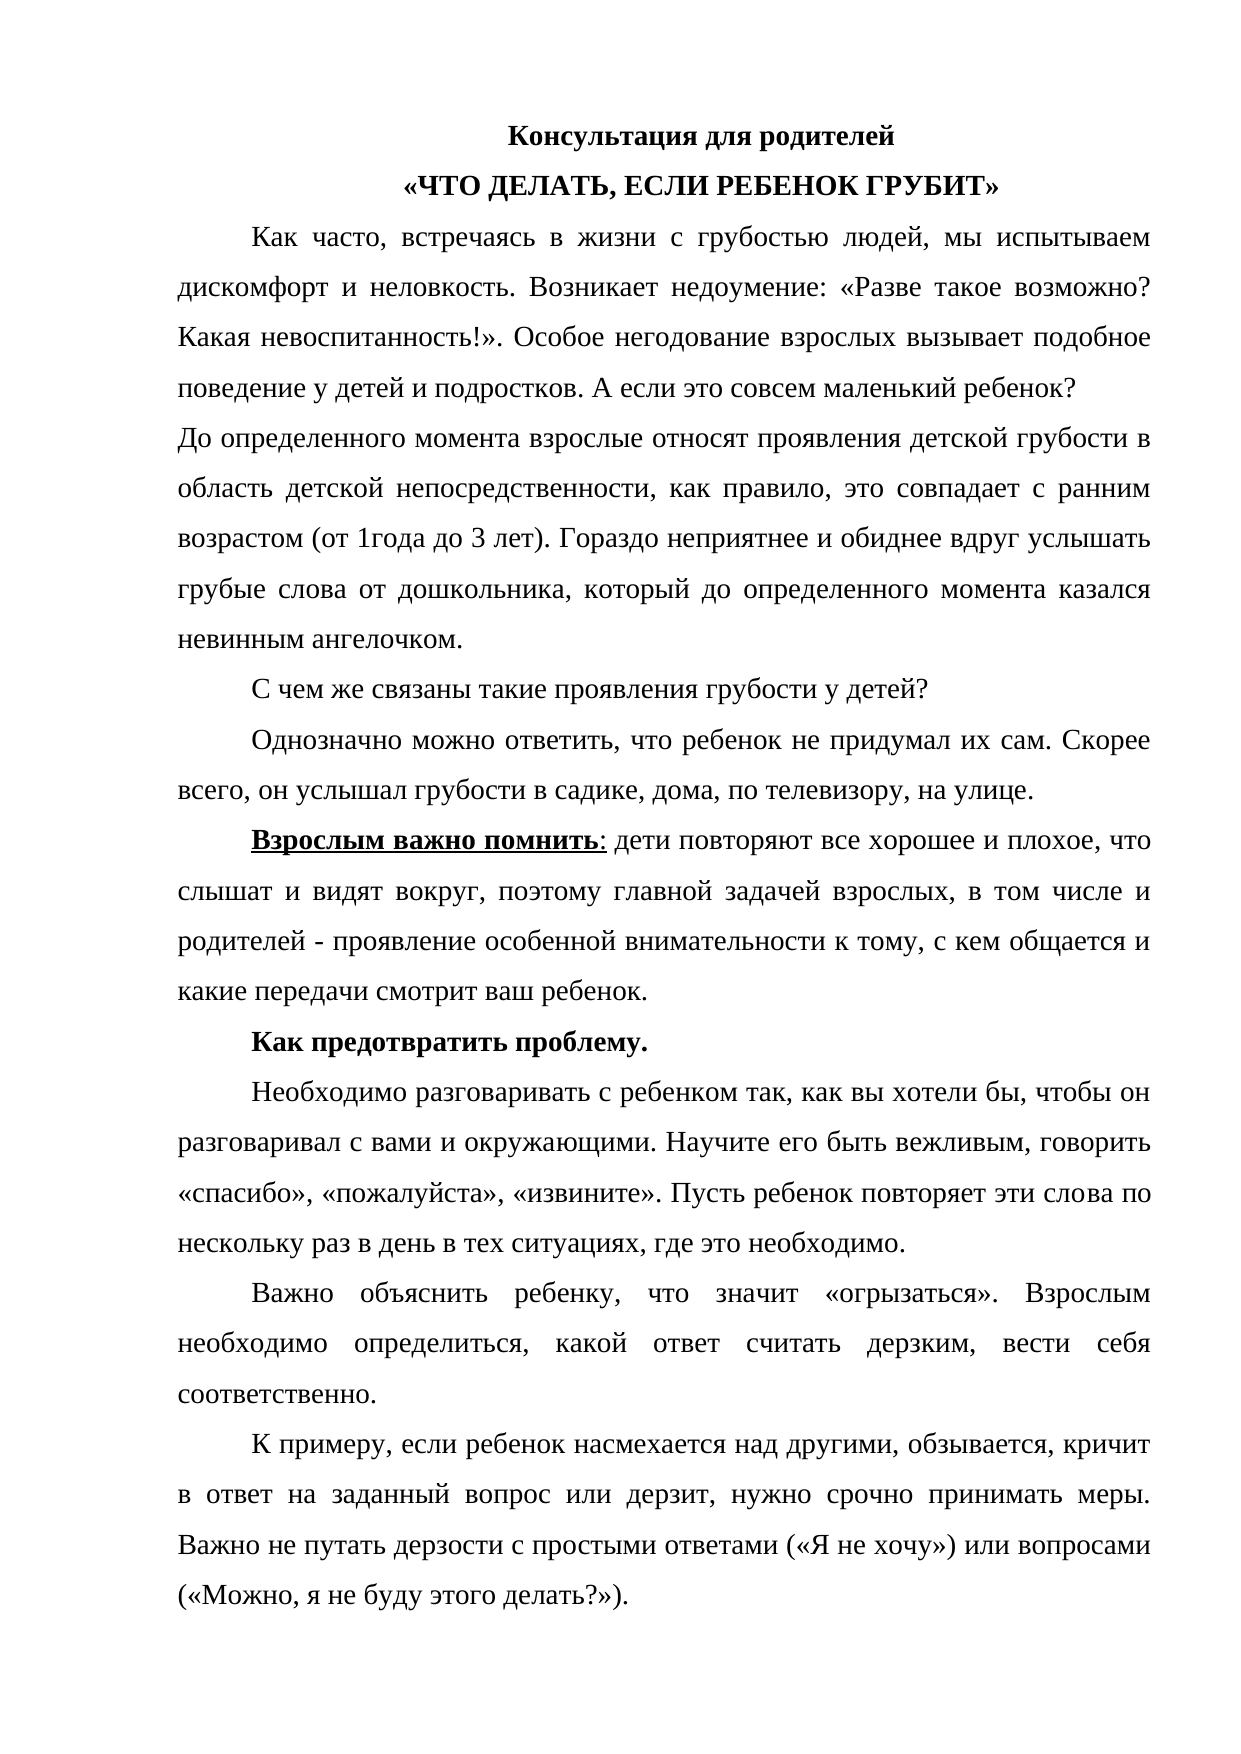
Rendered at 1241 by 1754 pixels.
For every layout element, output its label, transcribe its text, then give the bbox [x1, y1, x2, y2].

text Необходимо разговаривать с ребенком так, как вы хотели бы, чтобы он разговаривал с вами и окружающими. Научите его быть вежливым, говорить «спасибо», «пожалуйста», «извините». Пусть ребенок повторяет эти слова по нескольку раз в день в тех ситуациях, где это необходимо. [177, 1074, 1152, 1258]
text К примеру, если ребенок насмехается над другими, обзывается, кричит в ответ на заданный вопрос или дерзит, нужно срочно принимать меры. Важно не путать дерзости с простыми ответами («Я не хочу») или вопросами («Можно, я не буду этого делать?»). [177, 1426, 1152, 1611]
text «ЧТО ДЕЛАТЬ, ЕСЛИ РЕБЕНОК ГРУБИТ» [177, 168, 1152, 202]
text Взрослым важно помнить: дети повторяют все хорошее и плохое, что слышат и видят вокруг, поэтому главной задачей взрослых, в том числе и родителей - проявление особенной внимательности к тому, с кем общается и какие передачи смотрит ваш ребенок. [177, 822, 1152, 1007]
text До определенного момента взрослые относят проявления детской грубости в область детской непосредственности, как правило, это совпадает с ранним возрастом (от 1года до 3 лет). Гораздо неприятнее и обиднее вдруг услышать грубые слова от дошкольника, который до определенного момента казался невинным ангелочком. [177, 420, 1152, 655]
text С чем же связаны такие проявления грубости у детей? [177, 672, 1152, 705]
text Консультация для родителей [177, 118, 1152, 152]
text Однозначно можно ответить, что ребенок не придумал их сам. Скорее всего, он услышал грубости в садике, дома, по телевизору, на улице. [177, 722, 1152, 806]
text Как предотвратить проблему. [177, 1024, 1152, 1057]
text Важно объяснить ребенку, что значит «огрызаться». Взрослым необходимо определиться, какой ответ считать дерзким, вести себя соответственно. [177, 1275, 1152, 1409]
text Как часто, встречаясь в жизни с грубостью людей, мы испытываем дискомфорт и неловкость. Возникает недоумение: «Разве такое возможно? Какая невоспитанность!». Особое негодование взрослых вызывает подобное поведение у детей и подростков. А если это совсем маленький ребенок? [177, 219, 1152, 403]
